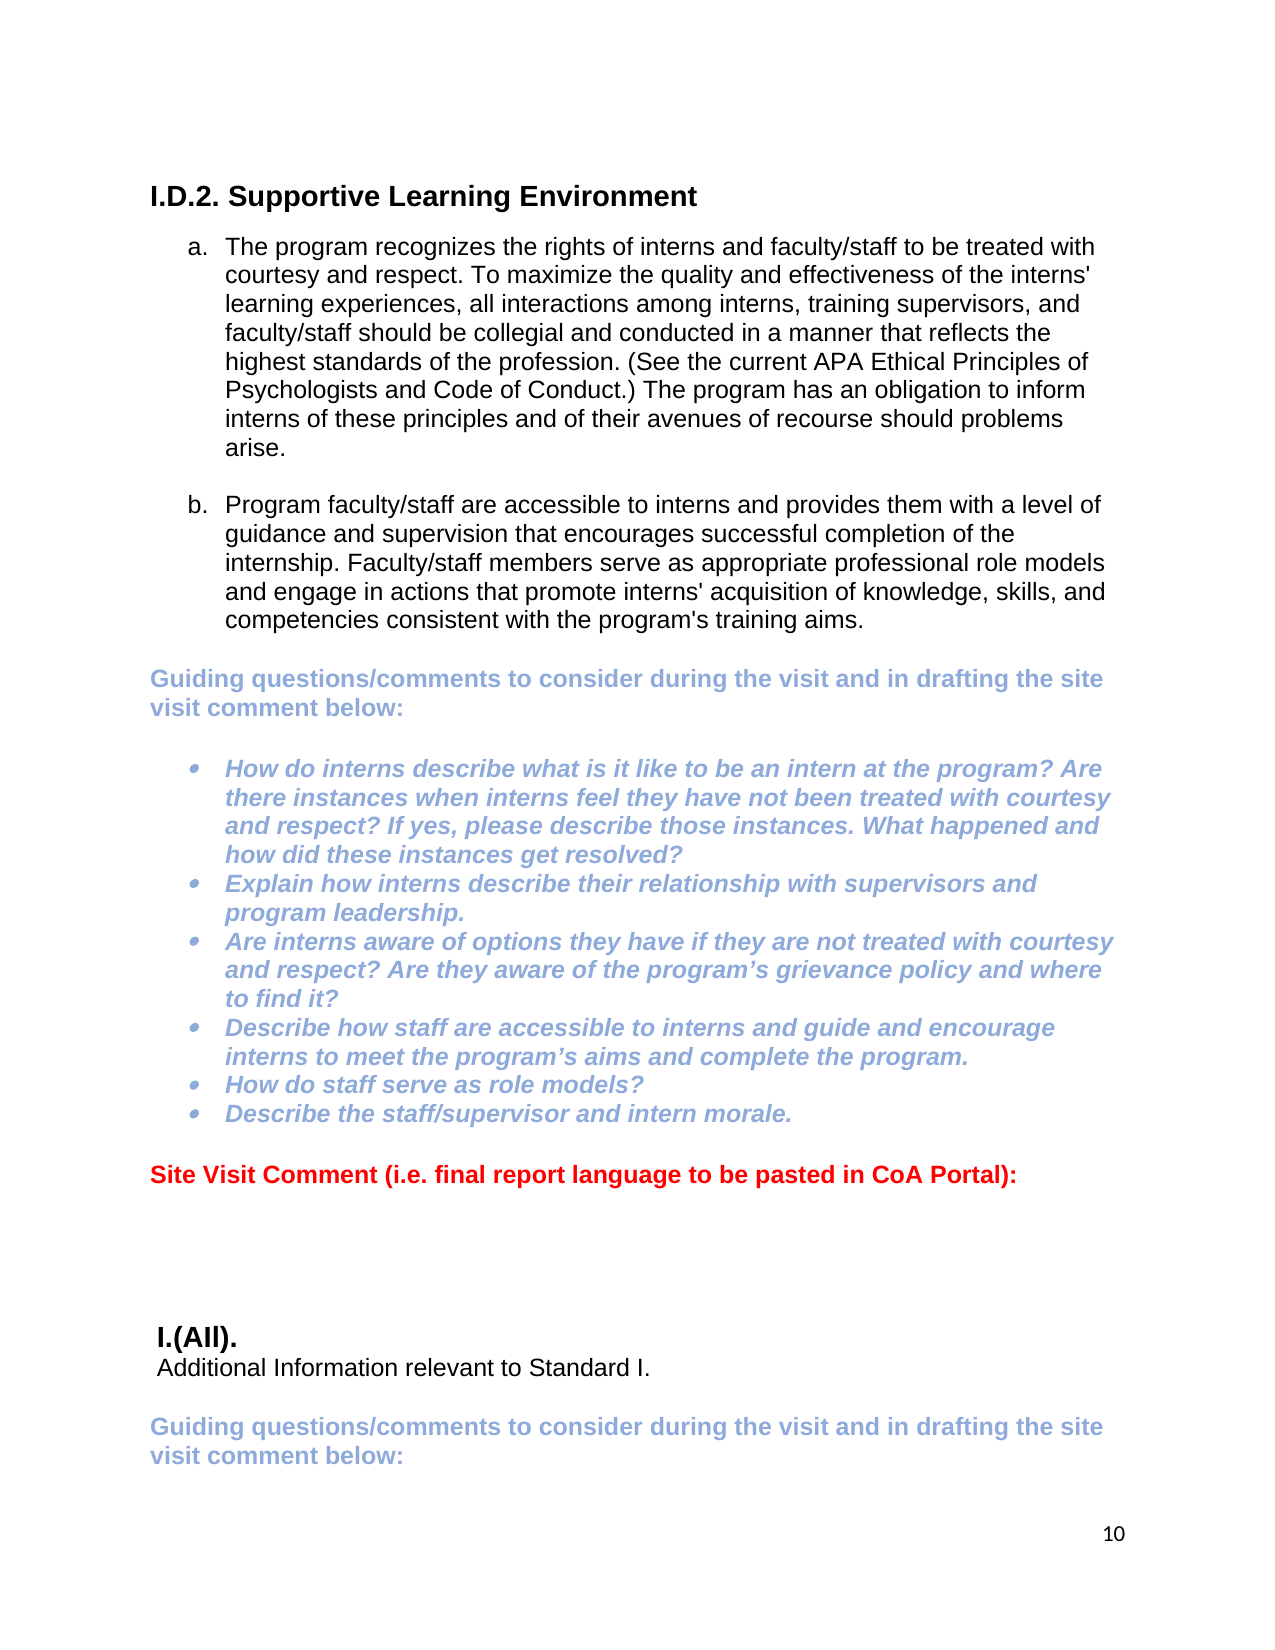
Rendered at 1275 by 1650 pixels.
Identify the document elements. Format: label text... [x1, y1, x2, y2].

text Additional Information relevant to Standard I. [157, 1353, 1125, 1382]
text Site Visit Comment (i.e. final report language to be pasted in CoA Portal): [150, 1158, 1125, 1189]
list Program faculty/staff are accessible to interns and provides them with a level of guidance and supervision that encourages successful completion of the internship. Faculty/staff members serve as appropriate professional role models and engage in actions that promote interns' acquisition of knowledge, skills, and competencies consistent with the program's training aims. [187, 490, 1125, 634]
text Guiding questions/comments to consider during the visit and in drafting the site visit comment below: [150, 1412, 1125, 1468]
list Explain how interns describe their relationship with supervisors and program leadership. [188, 867, 1125, 925]
list Are interns aware of options they have if they are not treated with courtesy and respect? Are they aware of the program’s grievance policy and where to find it? [188, 925, 1125, 1011]
list The program recognizes the rights of interns and faculty/staff to be treated with courtesy and respect. To maximize the quality and effectiveness of the interns' learning experiences, all interactions among interns, training supervisors, and faculty/staff should be collegial and conducted in a manner that reflects the highest standards of the profession. (See the current APA Ethical Principles of Psychologists and Code of Conduct.) The program has an obligation to inform interns of these principles and of their avenues of recourse should problems arise. [187, 232, 1125, 462]
list Describe the staff/supervisor and intern morale. [188, 1098, 1125, 1128]
list How do interns describe what is it like to be an intern at the program? Are there instances when interns feel they have not been treated with courtesy and respect? If yes, please describe those instances. What happened and how did these instances get resolved? [188, 754, 1125, 867]
list How do staff serve as role models? [188, 1069, 1125, 1098]
text I.(AIl). [157, 1320, 1125, 1353]
text I.D.2. Supportive Learning Environment [150, 179, 1125, 212]
text Guiding questions/comments to consider during the visit and in drafting the site visit comment below: [150, 665, 1125, 722]
list Describe how staff are accessible to interns and guide and encourage interns to meet the program’s aims and complete the program. [188, 1011, 1125, 1069]
